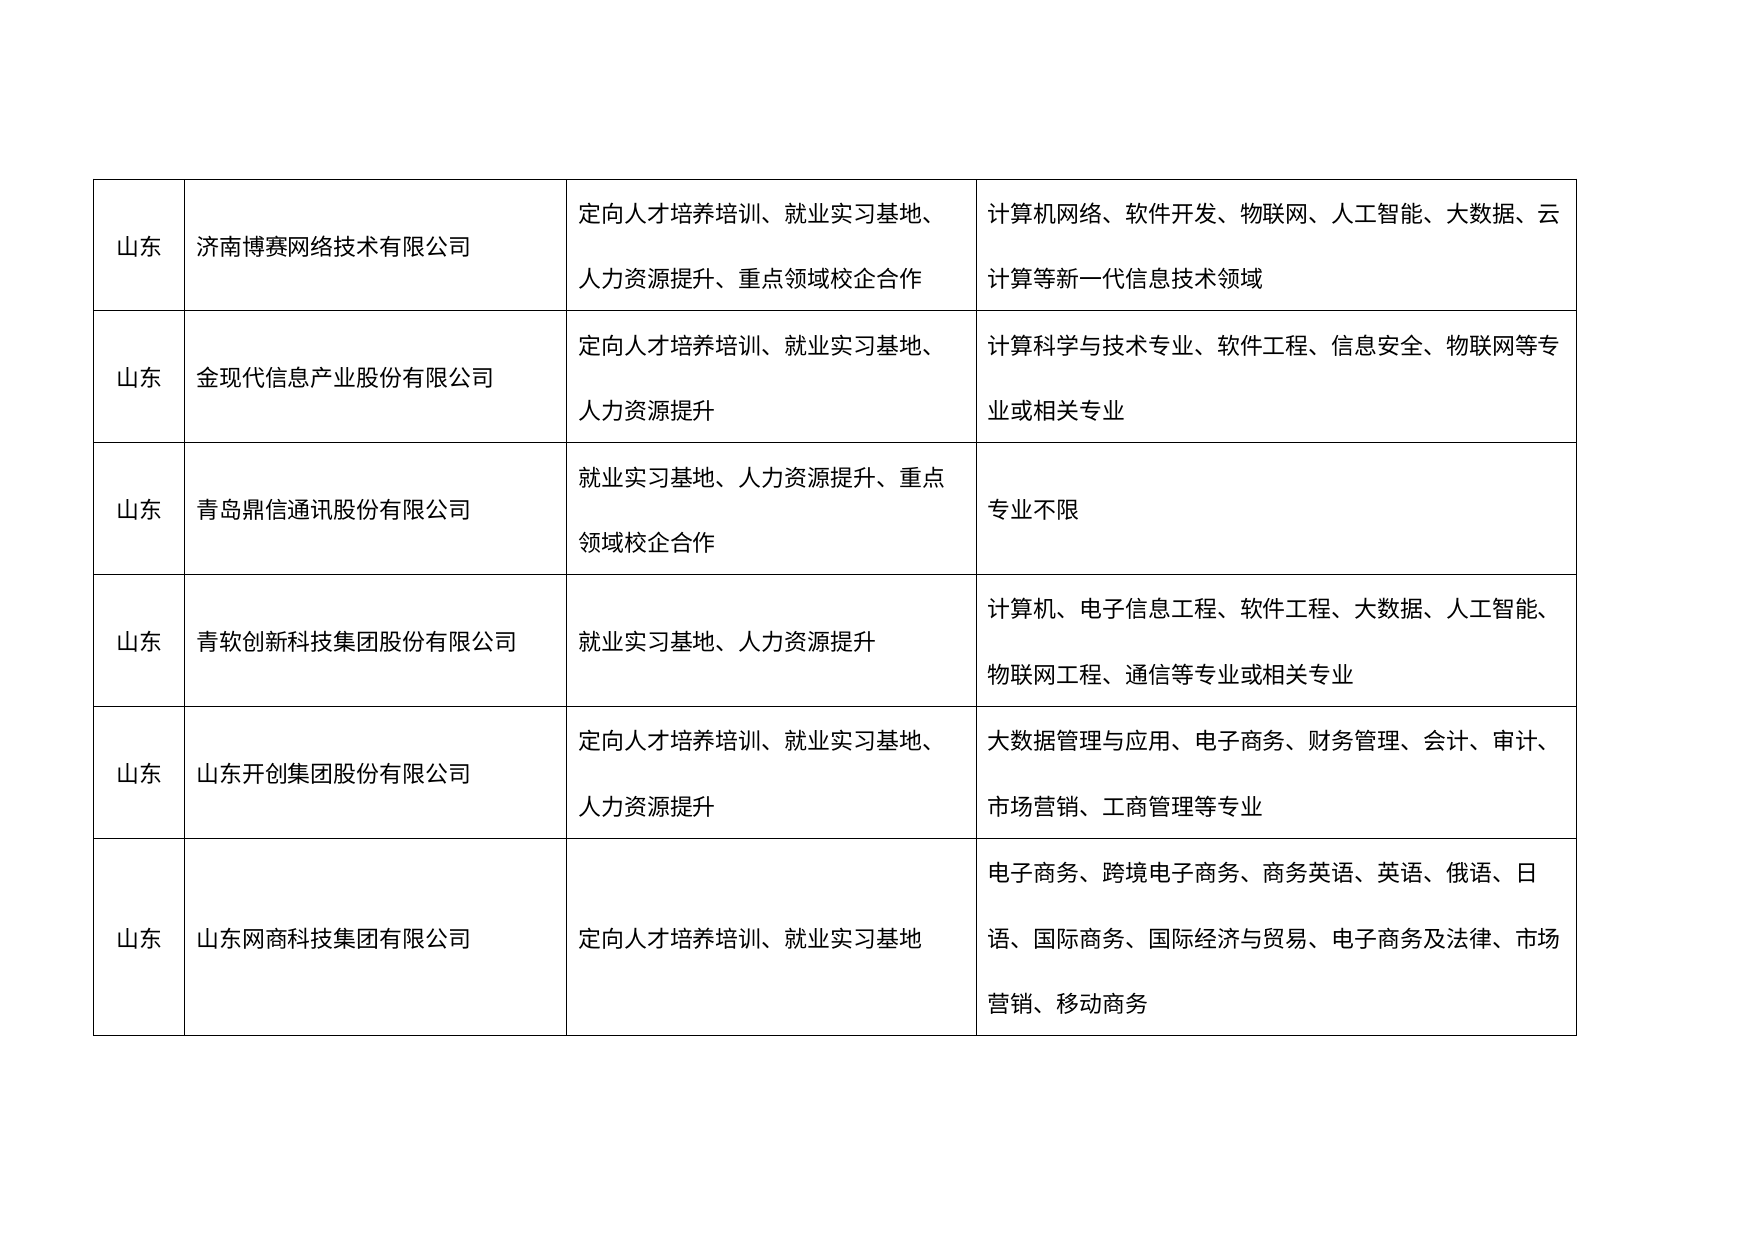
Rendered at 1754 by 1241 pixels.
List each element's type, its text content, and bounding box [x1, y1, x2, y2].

table_cell 计算机、电子信息工程、软件工程、大数据、人工智能、物联网工程、通信等专业或相关专业 [977, 575, 1576, 706]
table_cell 就业实习基地、人力资源提升、重点领域校企合作 [567, 443, 976, 574]
table_cell 山东 [94, 311, 184, 442]
table_cell 计算机网络、软件开发、物联网、人工智能、大数据、云计算等新一代信息技术领域 [977, 180, 1576, 310]
table_cell 定向人才培养培训、就业实习基地、人力资源提升、重点领域校企合作 [567, 180, 976, 310]
table_cell 定向人才培养培训、就业实习基地、人力资源提升 [567, 311, 976, 442]
table_cell 山东 [94, 180, 184, 310]
table_cell 定向人才培养培训、就业实习基地 [567, 839, 976, 1035]
table_cell 山东 [94, 839, 184, 1035]
table_cell 金现代信息产业股份有限公司 [185, 311, 566, 442]
table_cell 青岛鼎信通讯股份有限公司 [185, 443, 566, 574]
table_cell 专业不限 [977, 443, 1576, 574]
table_cell 大数据管理与应用、电子商务、财务管理、会计、审计、市场营销、工商管理等专业 [977, 707, 1576, 838]
table_cell 山东开创集团股份有限公司 [185, 707, 566, 838]
table_cell 计算科学与技术专业、软件工程、信息安全、物联网等专业或相关专业 [977, 311, 1576, 442]
table_cell 就业实习基地、人力资源提升 [567, 575, 976, 706]
table_cell 山东 [94, 707, 184, 838]
table_cell 山东网商科技集团有限公司 [185, 839, 566, 1035]
table_cell 山东 [94, 443, 184, 574]
table_cell 济南博赛网络技术有限公司 [185, 180, 566, 310]
table_cell 电子商务、跨境电子商务、商务英语、英语、俄语、日语、国际商务、国际经济与贸易、电子商务及法律、市场营销、移动商务 [977, 839, 1576, 1035]
table_cell 定向人才培养培训、就业实习基地、人力资源提升 [567, 707, 976, 838]
table_cell 山东 [94, 575, 184, 706]
table_cell 青软创新科技集团股份有限公司 [185, 575, 566, 706]
